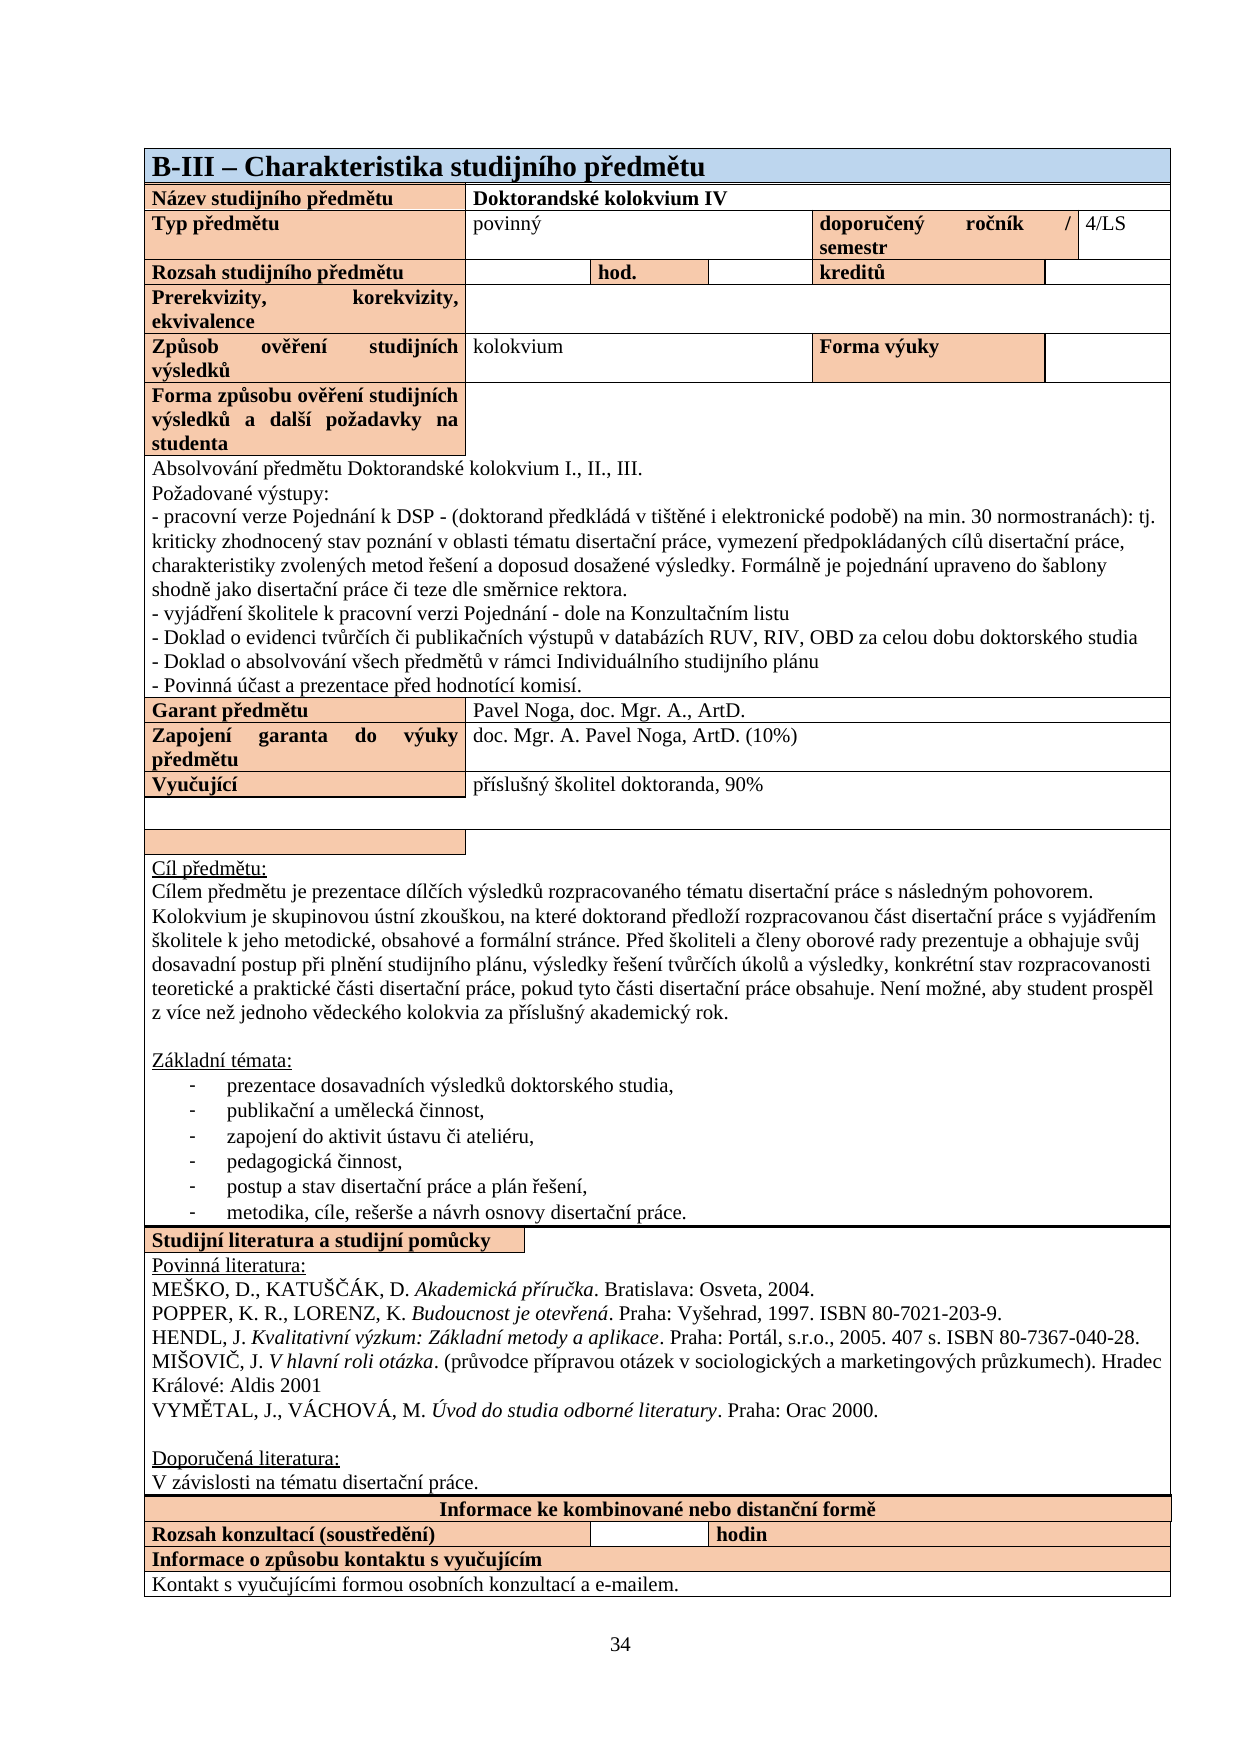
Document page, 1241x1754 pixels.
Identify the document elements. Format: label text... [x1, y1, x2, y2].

table_cell Forma výuky [813, 334, 1044, 382]
table_cell [145, 830, 465, 854]
table_cell Způsob ověření studijních výsledků [145, 334, 465, 382]
table_cell Kontakt s vyučujícími formou osobních konzultací a e-mailem. [145, 1572, 1170, 1596]
table_cell Rozsah konzultací (soustředění) [145, 1522, 590, 1546]
table_cell Zapojení garanta do výuky předmětu [145, 723, 465, 771]
table_cell [709, 260, 812, 284]
table_cell hod. [591, 260, 708, 284]
table_cell Informace o způsobu kontaktu s vyučujícím [145, 1547, 1170, 1571]
table_cell Forma způsobu ověření studijních výsledků a další požadavky na studenta [145, 383, 465, 455]
table_cell Studijní literatura a studijní pomůcky [145, 1228, 524, 1252]
table_cell doporučený ročník / semestr [813, 211, 1078, 259]
table_cell příslušný školitel doktoranda, 90% [466, 772, 1170, 796]
table_cell [525, 1228, 1170, 1252]
table_cell Cíl předmětu: Cílem předmětu je prezentace dílčích výsledků rozpracovaného tématu disertační práce s následným pohovorem. Kolokvium je skupinovou ústní zkouškou, na které doktorand předloží rozpracovanou část disertační práce s vyjádřením školitele k jeho metodické, obsahové a formální stránce. Před školiteli a členy oborové rady prezentuje a obhajuje svůj dosavadní postup při plnění studijního plánu, výsledky řešení tvůrčích úkolů a výsledky, konkrétní stav rozpracovanosti teoretické a praktické části disertační práce, pokud tyto části disertační práce obsahuje. Není možné, aby student prospěl z více než jednoho vědeckého kolokvia za příslušný akademický rok. Základní témata: prezentace dosavadních výsledků doktorského studia, publikační a umělecká činnost, zapojení do aktivit ústavu či ateliéru, pedagogická činnost, postup a stav disertační práce a plán řešení, metodika, cíle, rešerše a návrh osnovy disertační práce. [145, 854, 1170, 1224]
table_cell Povinná literatura: MEŠKO, D., KATUŠČÁK, D. Akademická příručka. Bratislava: Osveta, 2004. POPPER, K. R., LORENZ, K. Budoucnost je otevřená. Praha: Vyšehrad, 1997. ISBN 80-7021-203-9. HENDL, J. Kvalitativní výzkum: Základní metody a aplikace. Praha: Portál, s.r.o., 2005. 407 s. ISBN 80-7367-040-28. MIŠOVIČ, J. V hlavní roli otázka. (průvodce přípravou otázek v sociologických a marketingových průzkumech). Hradec Králové: Aldis 2001 VYMĚTAL, J., VÁCHOVÁ, M. Úvod do studia odborné literatury. Praha: Orac 2000. Doporučená literatura: V závislosti na tématu disertační práce. [145, 1252, 1170, 1494]
table_cell kolokvium [466, 334, 812, 382]
table_cell Absolvování předmětu Doktorandské kolokvium I., II., III. Požadované výstupy: - pracovní verze Pojednání k DSP - (doktorand předkládá v tištěné i elektronické podobě) na min. 30 normostranách): tj. kriticky zhodnocený stav poznání v oblasti tématu disertační práce, vymezení předpokládaných cílů disertační práce, charakteristiky zvolených metod řešení a doposud dosažené výsledky. Formálně je pojednání upraveno do šablony shodně jako disertační práce či teze dle směrnice rektora. - vyjádření školitele k pracovní verzi Pojednání - dole na Konzultačním listu - Doklad o evidenci tvůrčích či publikačních výstupů v databázích RUV, RIV, OBD za celou dobu doktorského studia - Doklad o absolvování všech předmětů v rámci Individuálního studijního plánu - Povinná účast a prezentace před hodnotící komisí. [145, 455, 1170, 697]
table_cell doc. Mgr. A. Pavel Noga, ArtD. (10%) [466, 723, 1170, 771]
table_cell Vyučující [145, 772, 465, 796]
table_cell [591, 1522, 708, 1546]
table_cell Pavel Noga, doc. Mgr. A., ArtD. [466, 698, 1170, 722]
table_cell [466, 285, 1170, 333]
table_cell [145, 796, 1170, 829]
table_cell kreditů [813, 260, 1044, 284]
table_cell hodin [709, 1522, 1170, 1546]
table_cell povinný [466, 211, 812, 259]
table_cell [1046, 334, 1170, 382]
table_cell Prerekvizity, korekvizity, ekvivalence [145, 285, 465, 333]
table_cell [1046, 260, 1170, 284]
table_cell Garant předmětu [145, 698, 465, 722]
table_cell Rozsah studijního předmětu [145, 260, 465, 284]
table_header B-III – Charakteristika studijního předmětu [145, 149, 1170, 182]
table_cell [466, 260, 590, 284]
table_cell Název studijního předmětu [145, 185, 465, 209]
table_cell Typ předmětu [145, 211, 465, 259]
table_cell Doktorandské kolokvium IV [466, 185, 1170, 209]
table_cell [466, 383, 1170, 455]
table_cell [466, 830, 1170, 854]
table_cell Informace ke kombinované nebo distanční formě [145, 1497, 1171, 1521]
table_cell 4/LS [1079, 211, 1170, 259]
